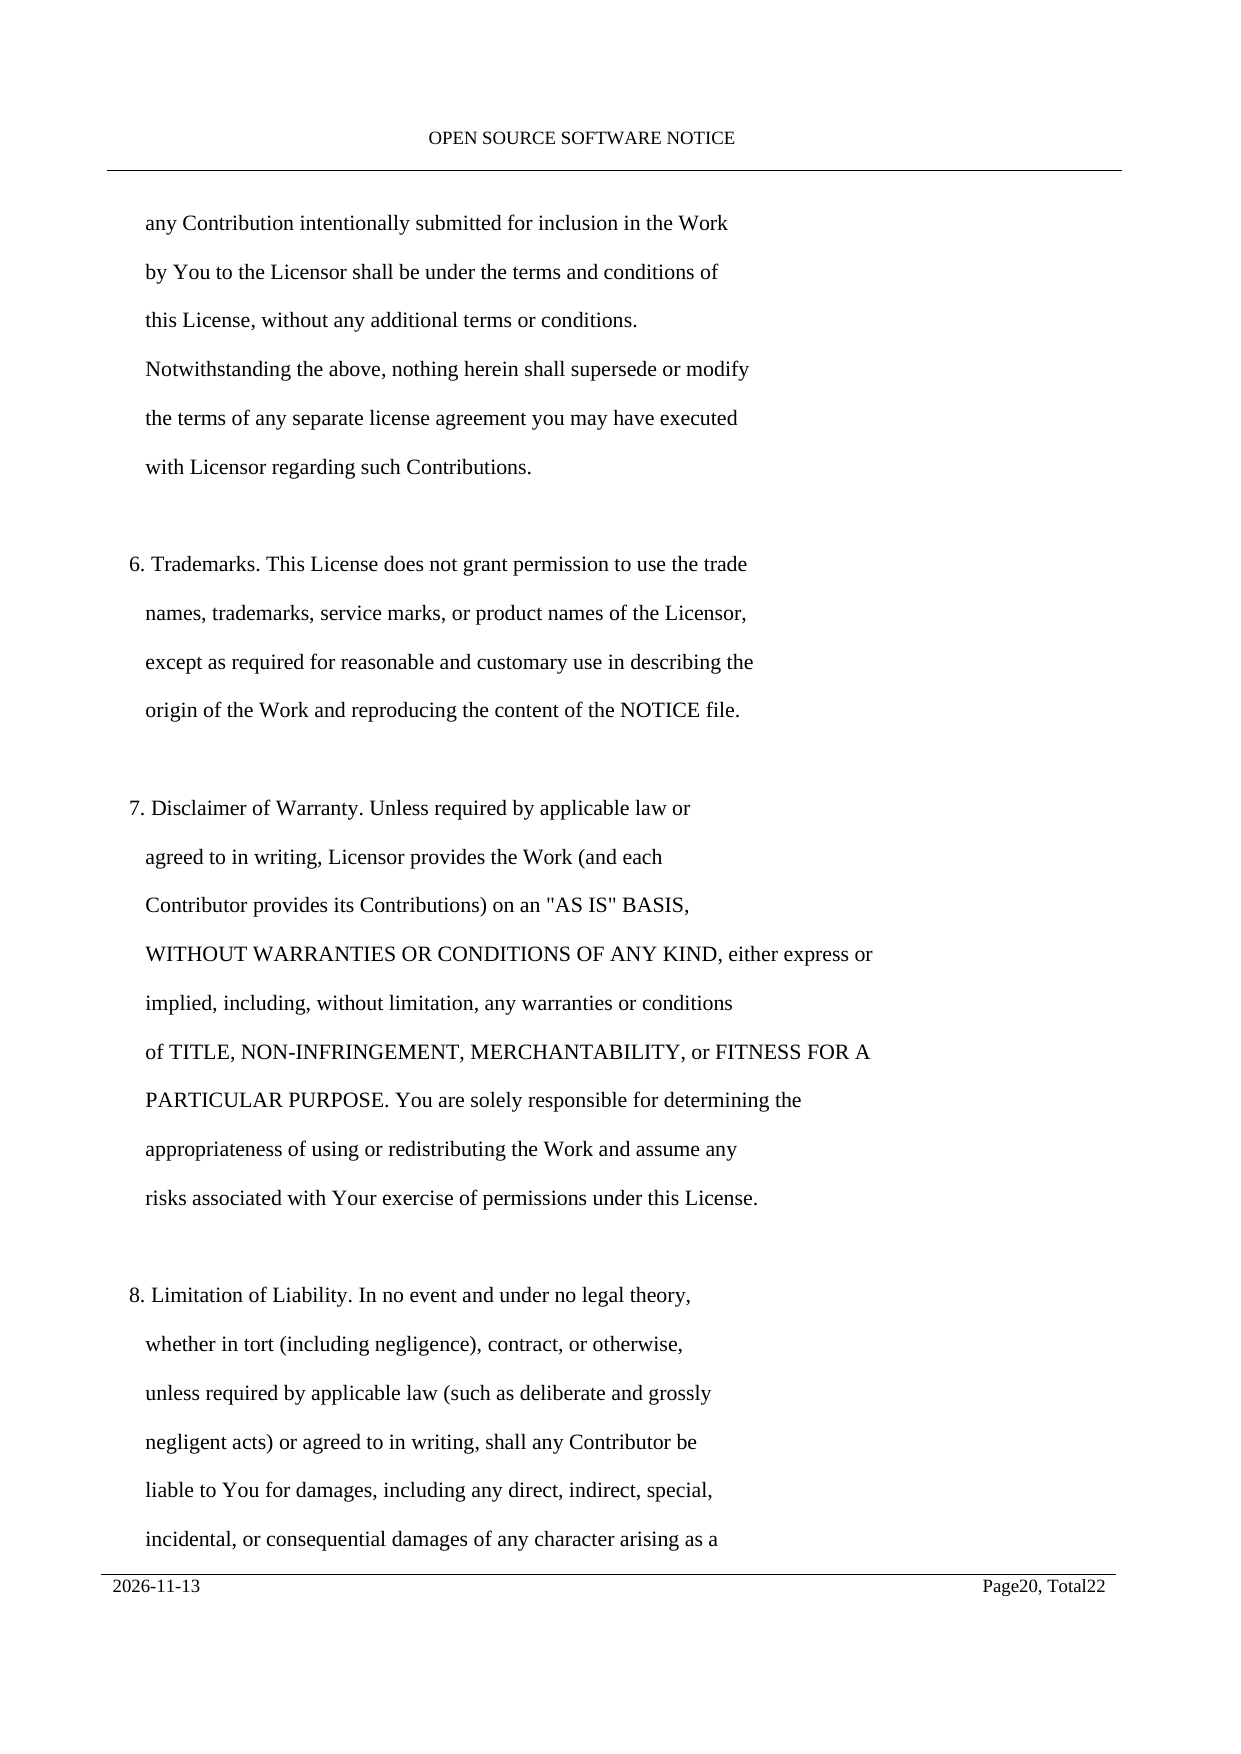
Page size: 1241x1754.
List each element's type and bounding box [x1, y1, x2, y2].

text [112, 206, 1128, 1555]
